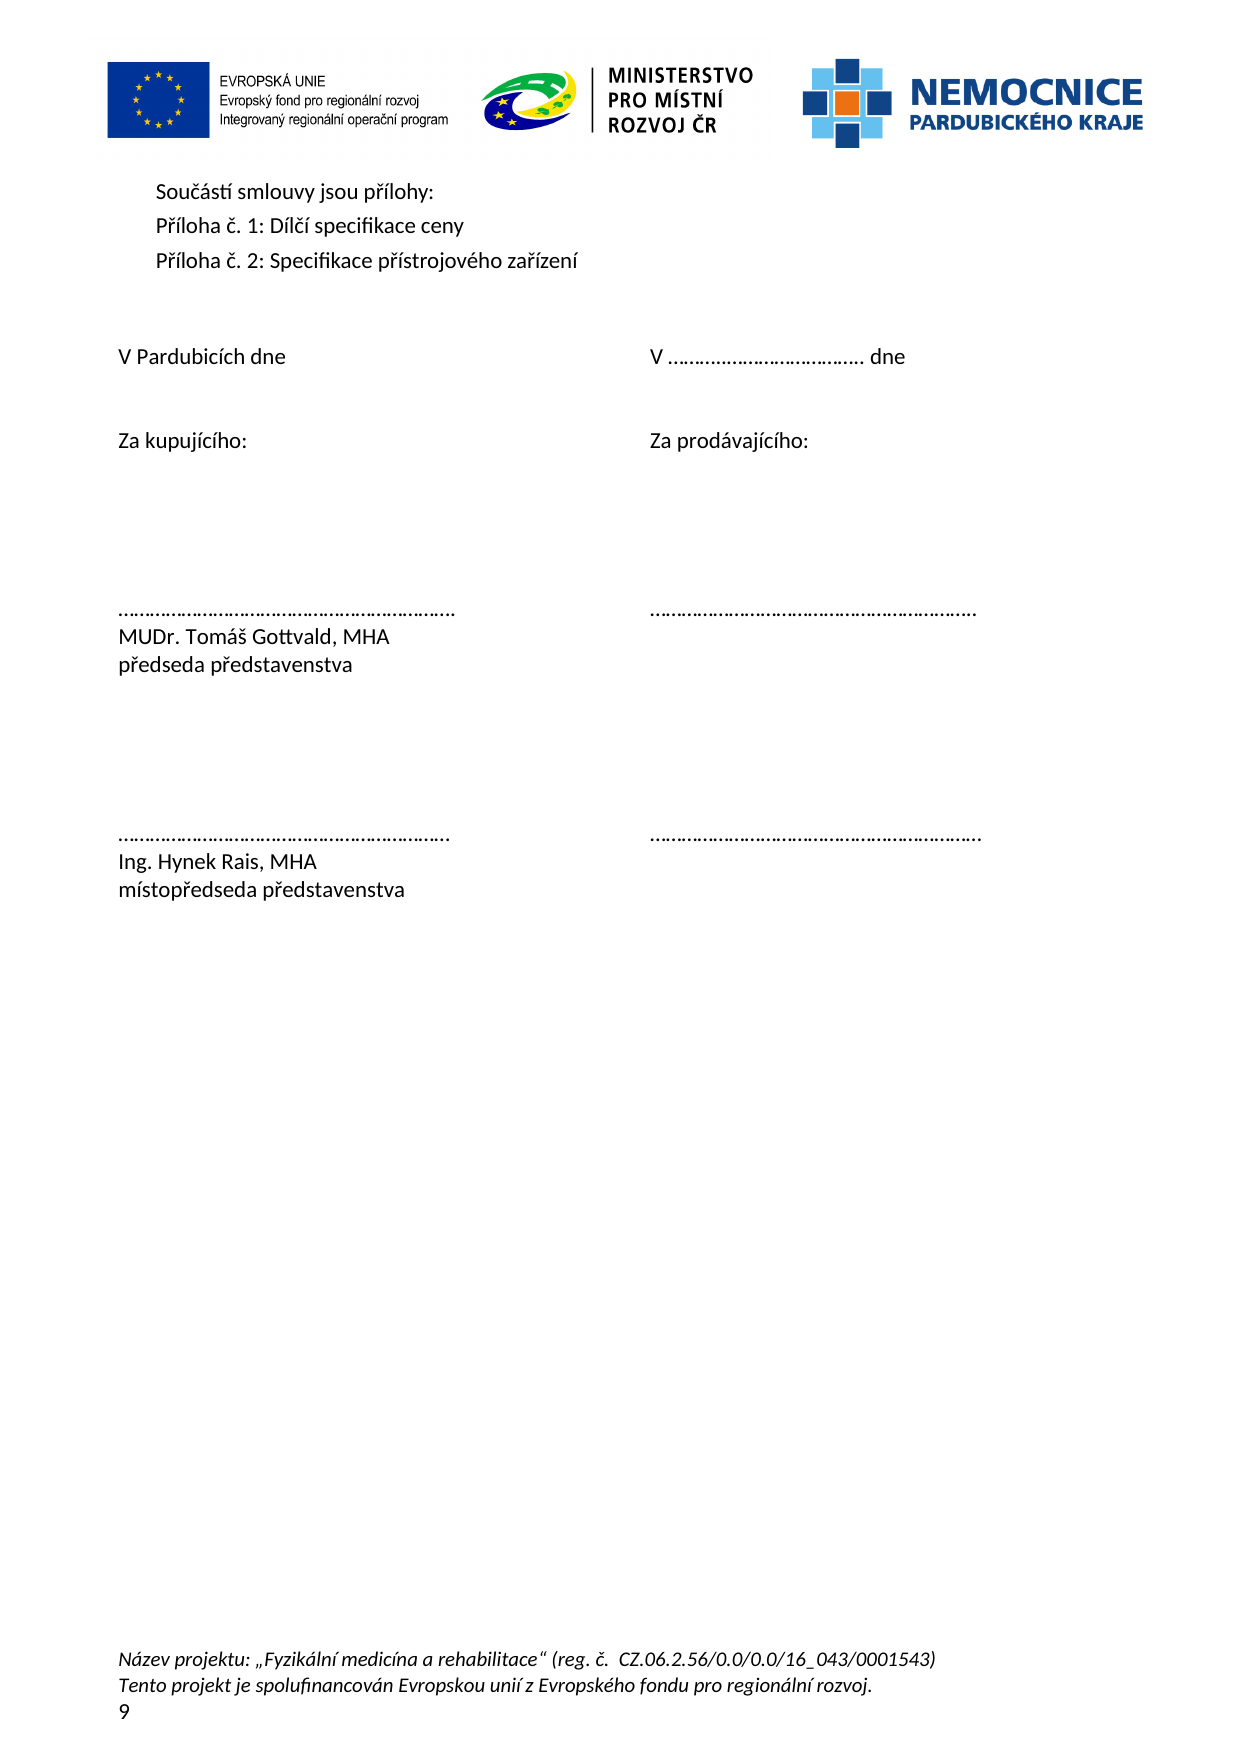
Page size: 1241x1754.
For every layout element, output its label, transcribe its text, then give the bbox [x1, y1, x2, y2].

picture [801, 57, 1143, 149]
text MUDr. Tomáš Gottvald, MHA [118, 622, 1122, 651]
text ……………………………………………………… ……………………………………………………… [118, 819, 1122, 847]
text V Pardubicích dne V ………..…………………….. dne [118, 342, 1122, 370]
text Za kupujícího: Za prodávajícího: [118, 426, 1122, 454]
text Příloha č. 2: Specifikace přístrojového zařízení [156, 246, 1122, 274]
picture [85, 37, 775, 163]
text ………………………………………………………. …………………………………………………….. [118, 594, 1122, 622]
text Součástí smlouvy jsou přílohy: [156, 177, 1122, 205]
text předseda představenstva [118, 651, 1122, 678]
text Příloha č. 1: Dílčí specifikace ceny [156, 211, 1122, 239]
text místopředseda představenstva [118, 875, 1122, 903]
text Ing. Hynek Rais, MHA [118, 847, 1122, 875]
